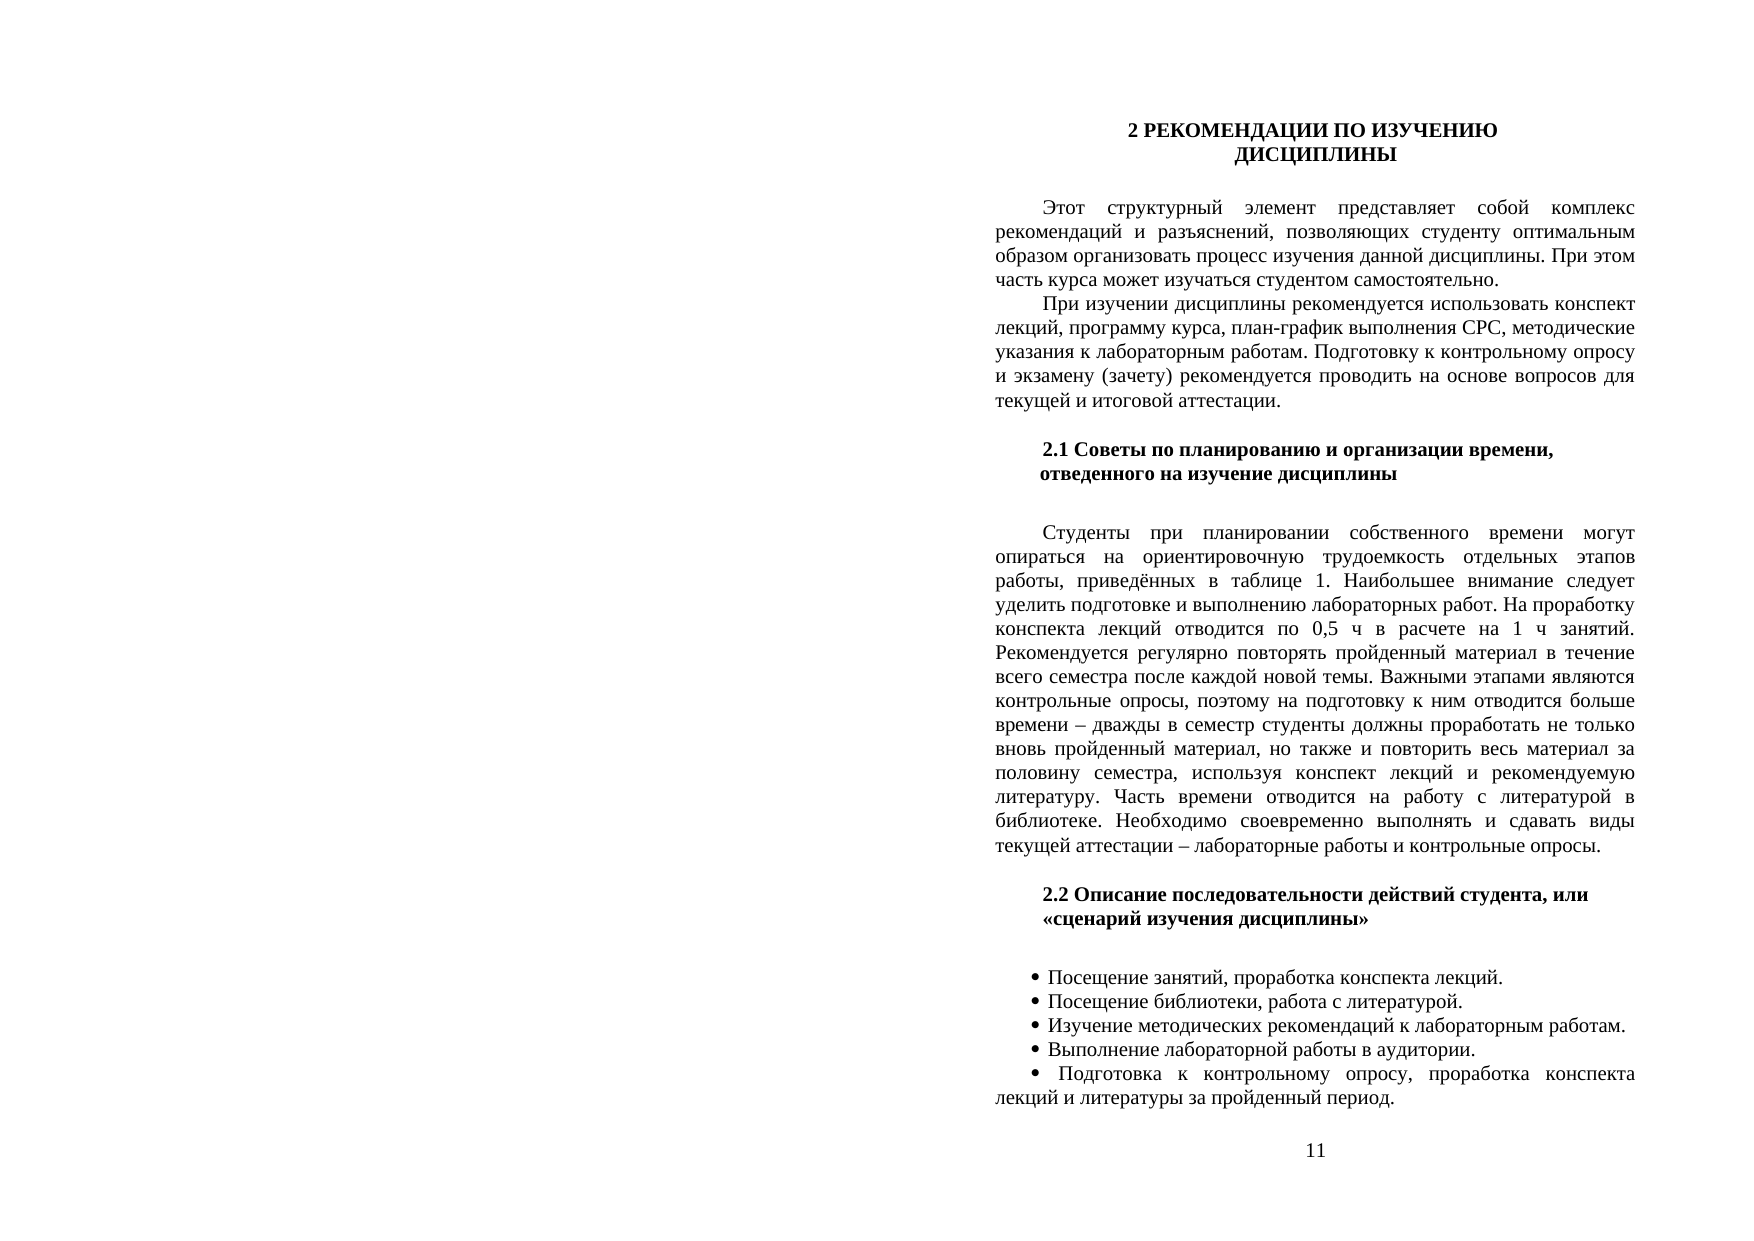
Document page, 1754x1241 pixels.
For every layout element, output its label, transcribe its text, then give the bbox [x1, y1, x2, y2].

subtitle 2.1 Советы по планированию и организации времени, отведенного на изучение дисциплины [1039, 437, 1636, 485]
list Посещение занятий, проработка конспекта лекций. [995, 965, 1636, 989]
subtitle 2 РЕКОМЕНДАЦИИ ПО ИЗУЧЕНИЮ ДИСЦИПЛИНЫ [995, 118, 1636, 166]
text Студенты при планировании собственного времени могут опираться на ориентировочную трудоемкость отдельных этапов работы, приведённых в таблице 1. Наибольшее внимание следует уделить подготовке и выполнению лабораторных работ. На проработку конспекта лекций отводится по 0,5 ч в расчете на 1 ч занятий. Рекомендуется регулярно повторять пройденный материал в течение всего семестра после каждой новой темы. Важными этапами являются контрольные опросы, поэтому на подготовку к ним отводится больше времени – дважды в семестр студенты должны проработать не только вновь пройденный материал, но также и повторить весь материал за половину семестра, используя конспект лекций и рекомендуемую литературу. Часть времени отводится на работу с литературой в библиотеке. Необходимо своевременно выполнять и сдавать виды текущей аттестации – лабораторные работы и контрольные опросы. [995, 520, 1636, 857]
list Изучение методических рекомендаций к лабораторным работам. [995, 1013, 1636, 1037]
list Подготовка к контрольному опросу, проработка конспекта лекций и литературы за пройденный период. [995, 1061, 1636, 1109]
subtitle 2.2 Описание последовательности действий студента, или «сценарий изучения дисциплины» [1042, 882, 1636, 930]
list Выполнение лабораторной работы в аудитории. [995, 1037, 1636, 1061]
text Этот структурный элемент представляет собой комплекс рекомендаций и разъяснений, позволяющих студенту оптимальным образом организовать процесс изучения данной дисциплины. При этом часть курса может изучаться студентом самостоятельно. [995, 195, 1636, 291]
list Посещение библиотеки, работа с литературой. [995, 989, 1636, 1013]
text При изучении дисциплины рекомендуется использовать конспект лекций, программу курса, план-график выполнения СРС, методические указания к лабораторным работам. Подготовку к контрольному опросу и экзамену (зачету) рекомендуется проводить на основе вопросов для текущей и итоговой аттестации. [995, 291, 1636, 412]
